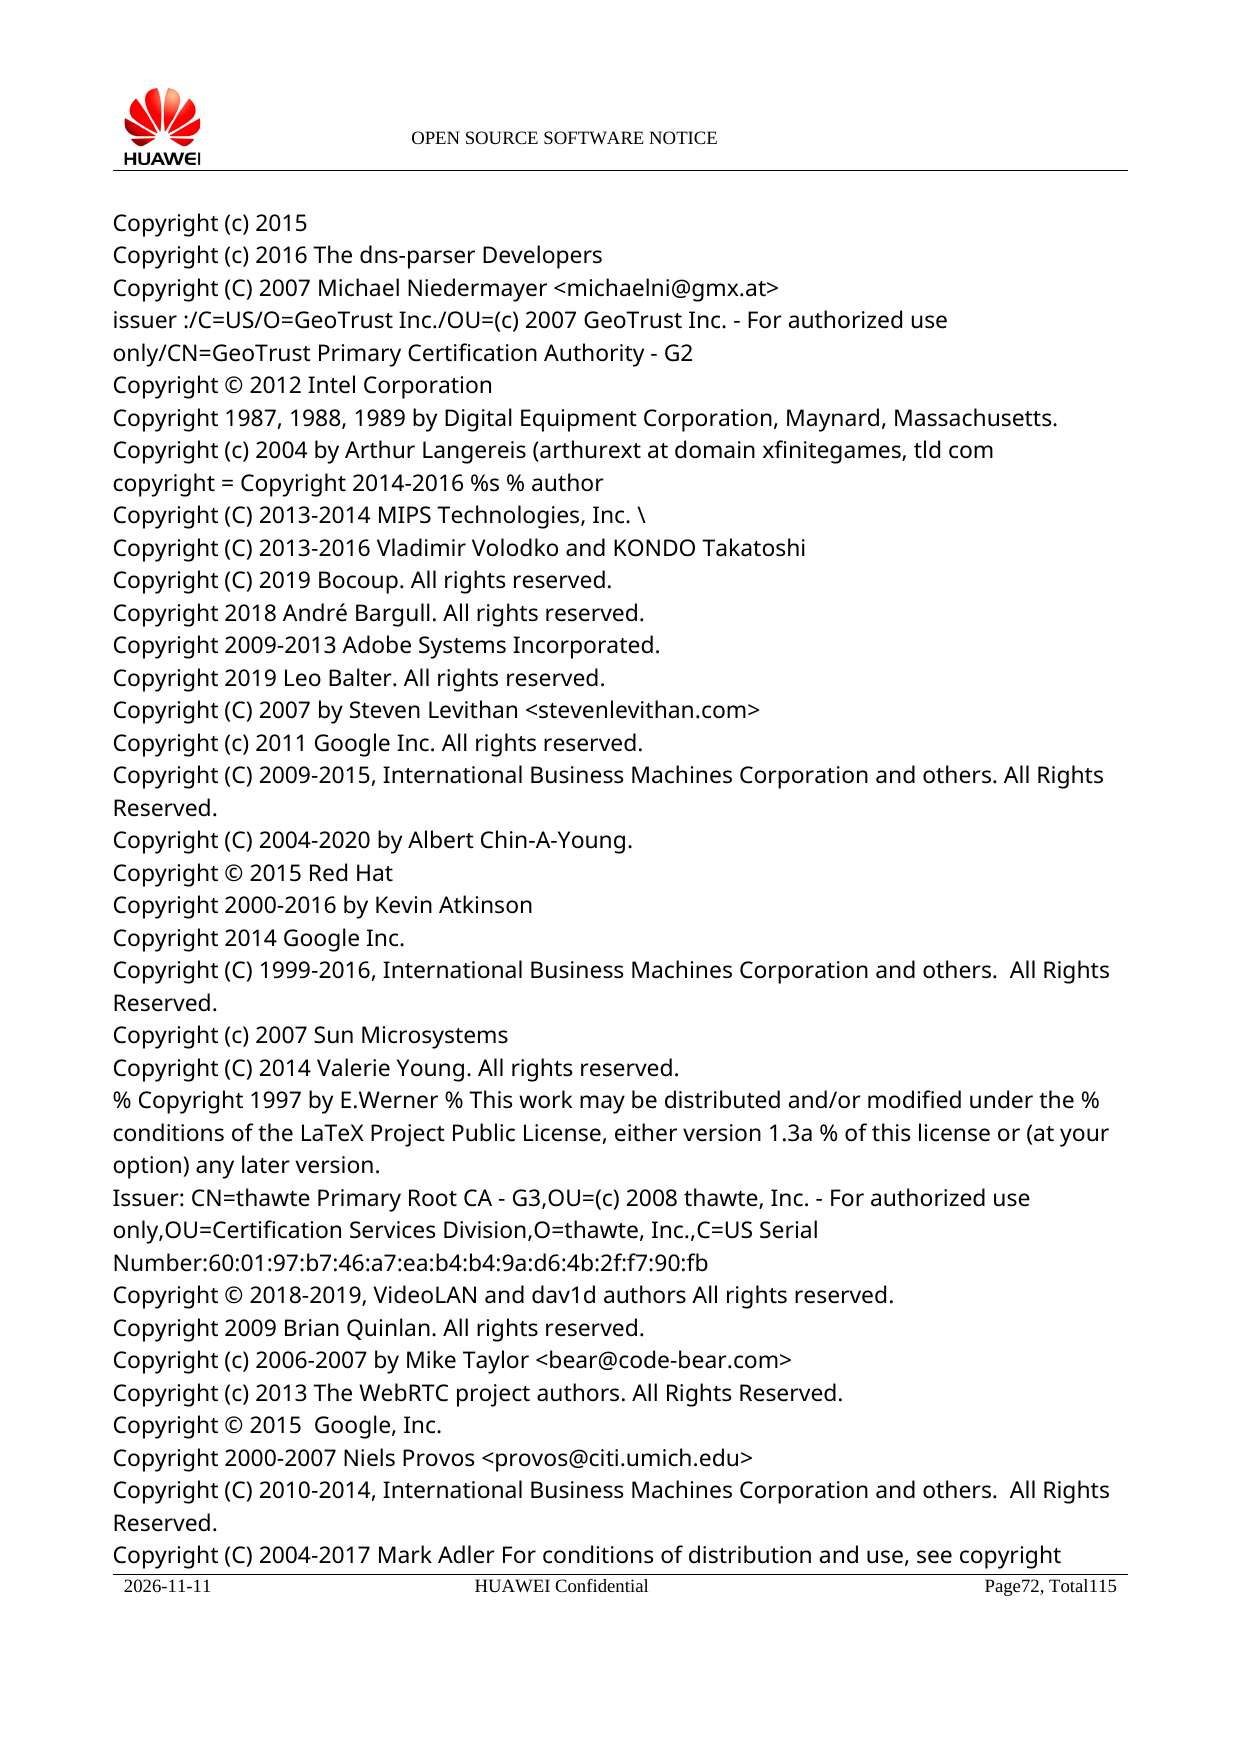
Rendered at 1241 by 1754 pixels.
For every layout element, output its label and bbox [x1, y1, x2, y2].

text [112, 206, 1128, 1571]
picture [124, 88, 201, 165]
